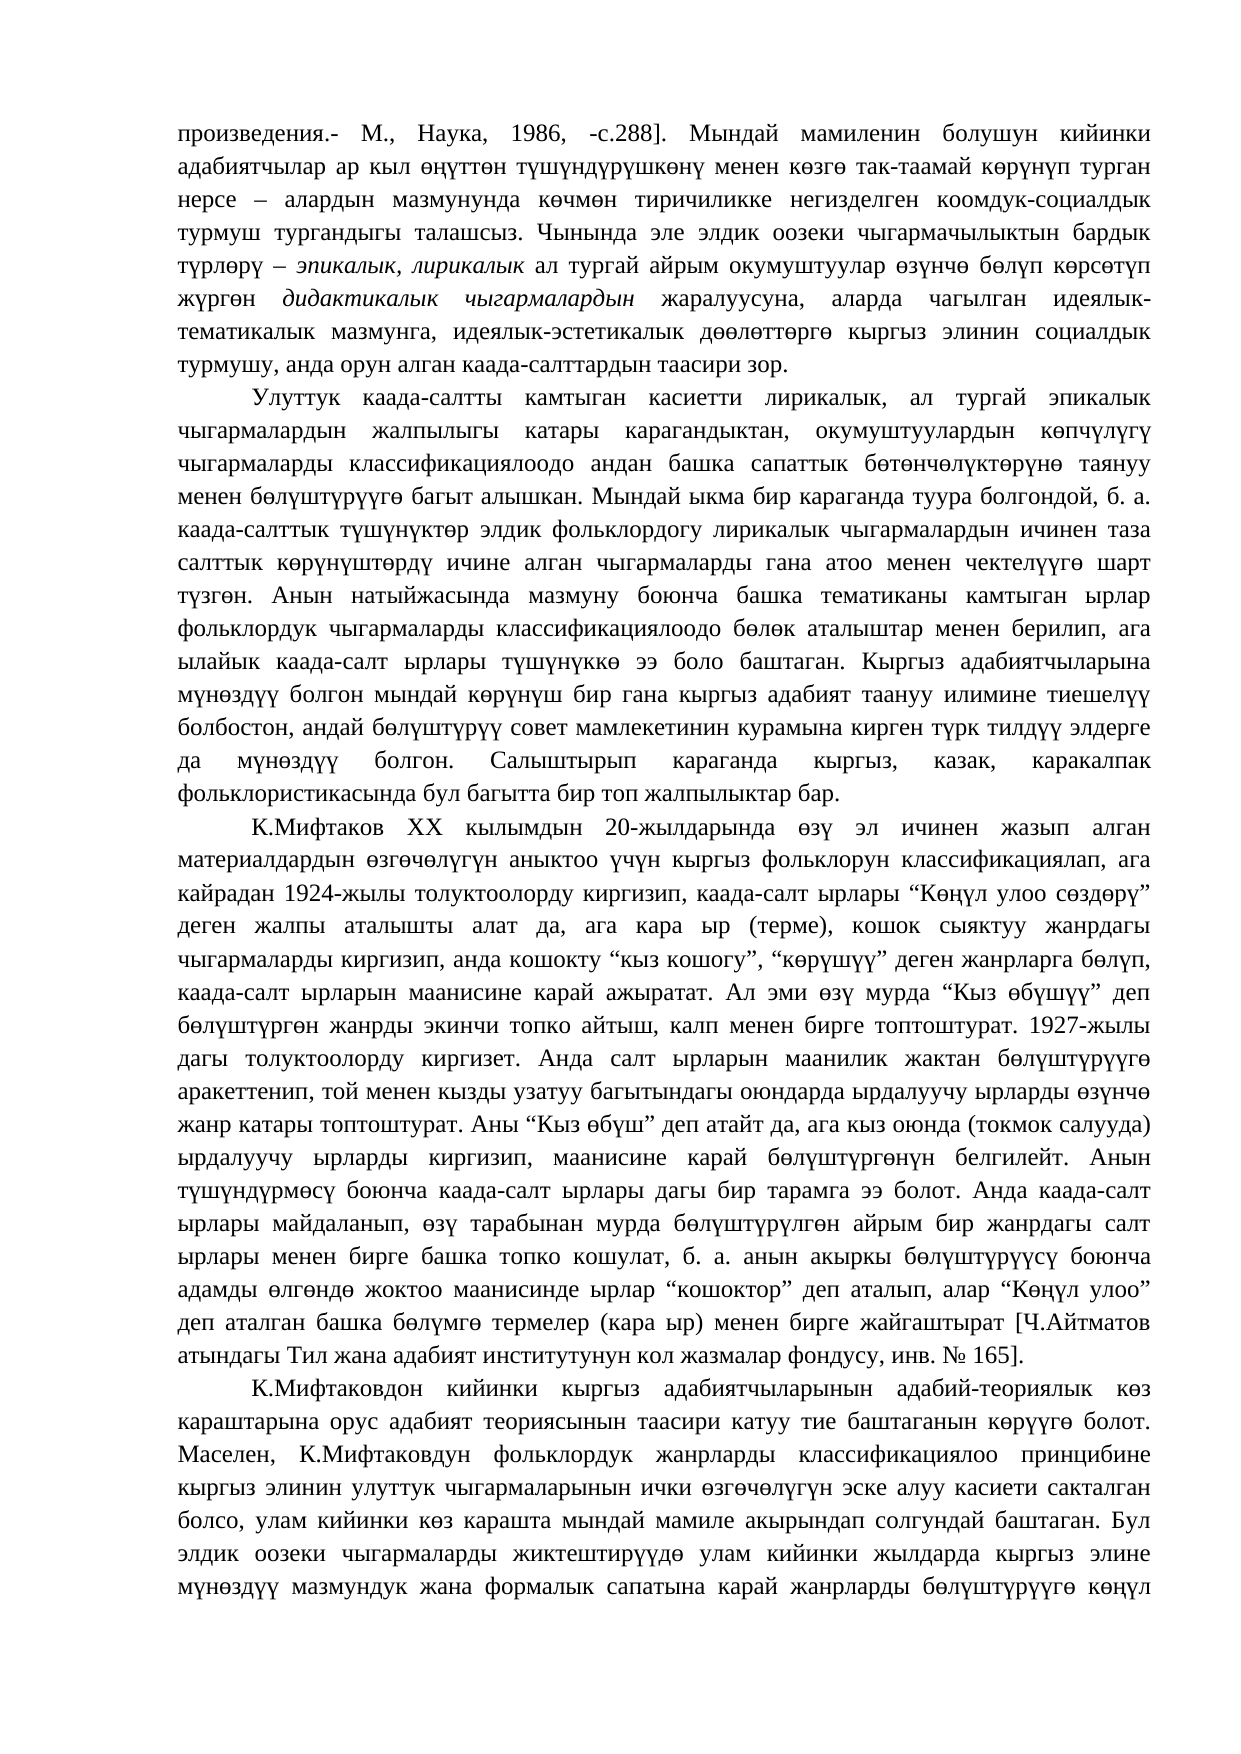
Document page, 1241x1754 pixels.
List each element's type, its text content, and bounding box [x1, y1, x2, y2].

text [177, 1373, 1152, 1600]
text К.Мифтаков ХХ кылымдын 20-жылдарында өзү эл ичинен жазып алган материалдардын өзгөчөлүгүн аныктоо үчүн кыргыз фольклорун классификациялап, ага кайрадан 1924-жылы толуктоолорду киргизип, каада-салт ырлары “Көңүл улоо сөздөрү” деген жалпы аталышты алат да, ага кара ыр (терме), кошок сыяктуу жанрдагы чыгармаларды киргизип, анда кошокту “кыз кошогу”, “көрүшүү” деген жанрларга бөлүп, каада-салт ырларын маанисине карай ажыратат. Ал эми өзү мурда “Кыз өбүшүү” деп бөлүштүргөн жанрды экинчи топко айтыш, калп менен бирге топтоштурат. 1927-жылы дагы толуктоолорду киргизет. Анда салт ырларын маанилик жактан бөлүштүрүүгө аракеттенип, той менен кызды узатуу багытындагы оюндарда ырдалуучу ырларды өзүнчө жанр катары топтоштурат. Аны “Кыз өбүш” деп атайт да, ага кыз оюнда (токмок салууда) ырдалуучу ырларды киргизип, маанисине карай бөлүштүргөнүн белгилейт. Анын түшүндүрмөсү боюнча каада-салт ырлары дагы бир тарамга ээ болот. Анда каада-салт ырлары майдаланып, өзү тарабынан мурда бөлүштүрүлгөн айрым бир жанрдагы салт ырлары менен бирге башка топко кошулат, б. а. анын акыркы бөлүштүрүүсү боюнча адамды өлгөндө жоктоо маанисинде ырлар “кошоктор” деп аталып, алар “Көңүл улоо” деп аталган башка бөлүмгө термелер (кара ыр) менен бирге жайгаштырат [Ч.Айтматов атындагы Тил жана адабият институтунун кол жазмалар фондусу, инв. № 165]. [177, 812, 1152, 1369]
text Улуттук каада-салтты камтыган касиетти лирикалык, ал тургай эпикалык чыгармалардын жалпылыгы катары карагандыктан, окумуштуулардын көпчүлүгү чыгармаларды классификациялоодо андан башка сапаттык бөтөнчөлүктөрүнө таянуу менен бөлүштүрүүгө багыт алышкан. Мындай ыкма бир караганда туура болгондой, б. а. каада-салттык түшүнүктөр элдик фольклордогу лирикалык чыгармалардын ичинен таза салттык көрүнүштөрдү ичине алган чыгармаларды гана атоо менен чектелүүгө шарт түзгөн. Анын натыйжасында мазмуну боюнча башка тематиканы камтыган ырлар фольклордук чыгармаларды классификациялоодо бөлөк аталыштар менен берилип, ага ылайык каада-салт ырлары түшүнүккө ээ боло баштаган. Кыргыз адабиятчыларына мүнөздүү болгон мындай көрүнүш бир гана кыргыз адабият таануу илимине тиешелүү болбостон, андай бөлүштүрүү совет мамлекетинин курамына кирген түрк тилдүү элдерге да мүнөздүү болгон. Салыштырып караганда кыргыз, казак, каракалпак фольклористикасында бул багытта бир топ жалпылыктар бар. [177, 382, 1152, 807]
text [177, 118, 1152, 378]
